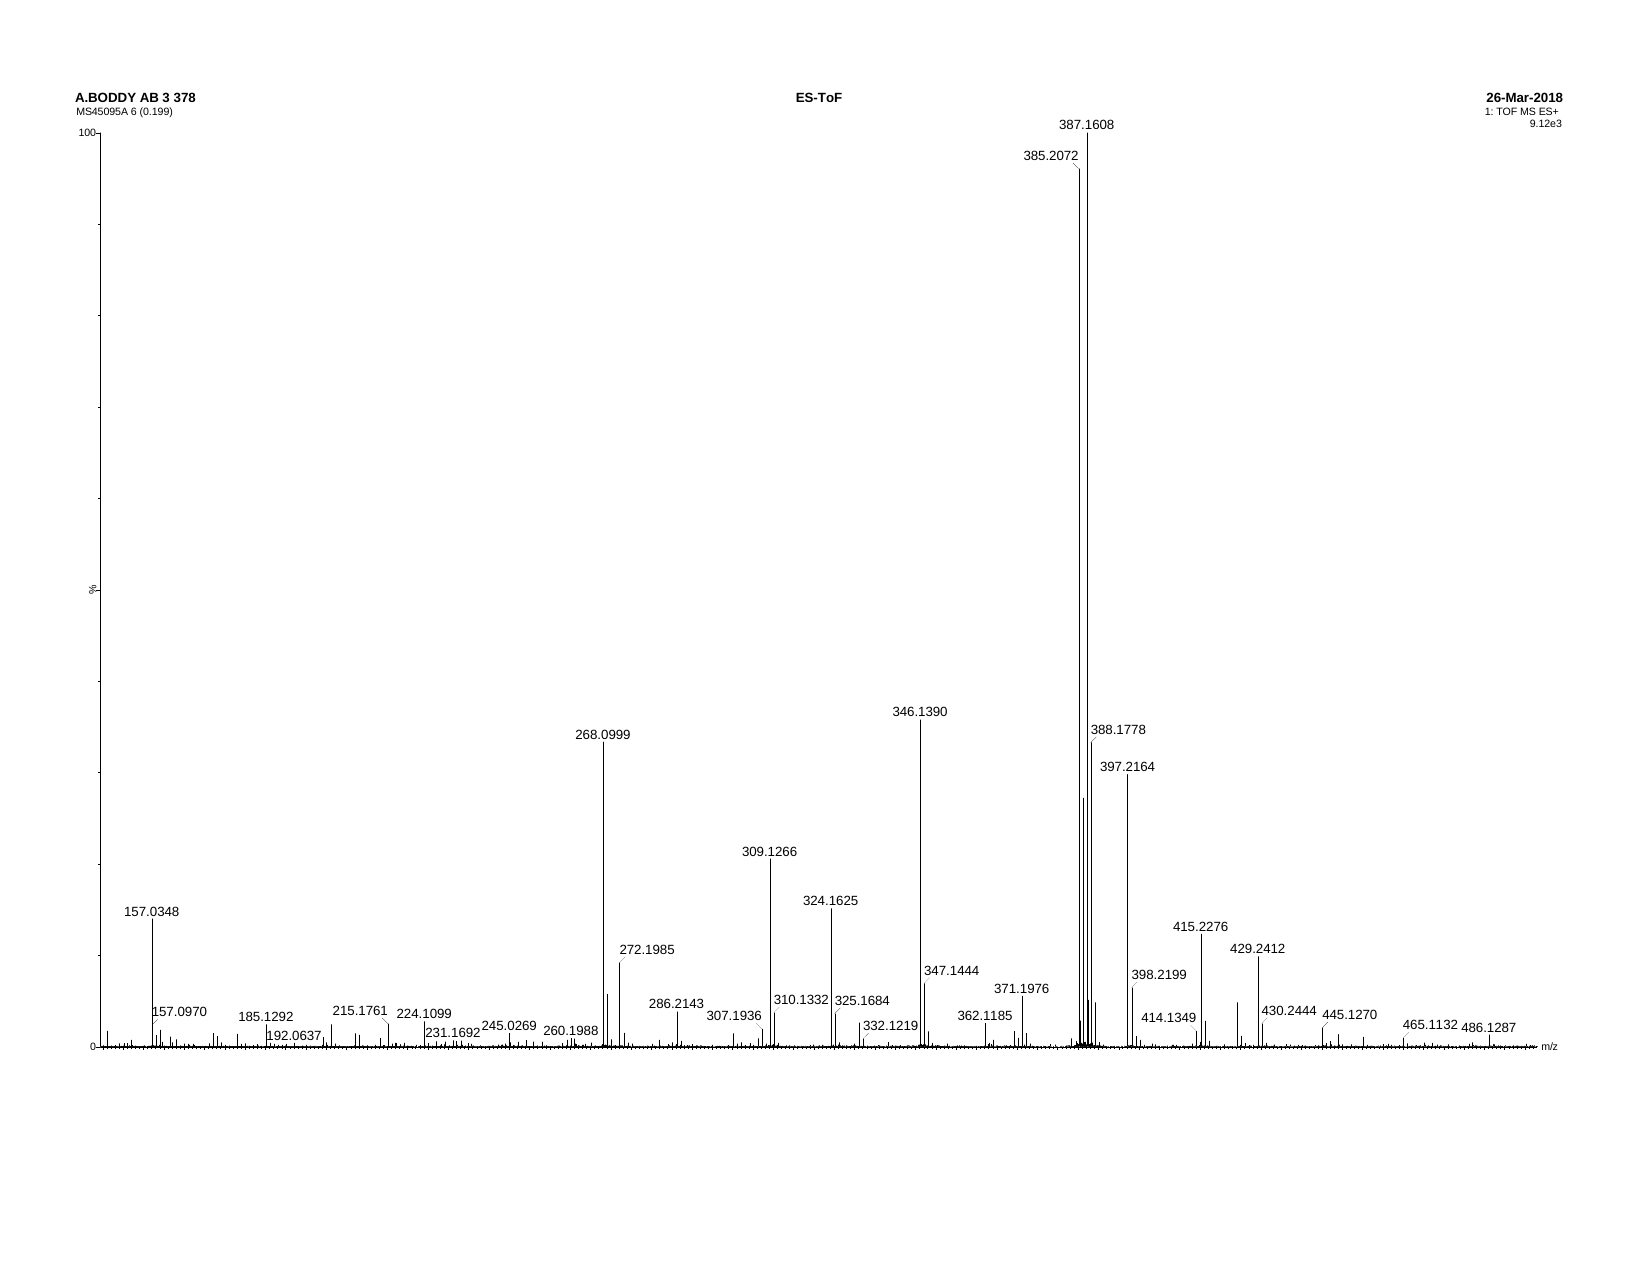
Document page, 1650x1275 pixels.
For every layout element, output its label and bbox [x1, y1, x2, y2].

text [75, 90, 1563, 1050]
